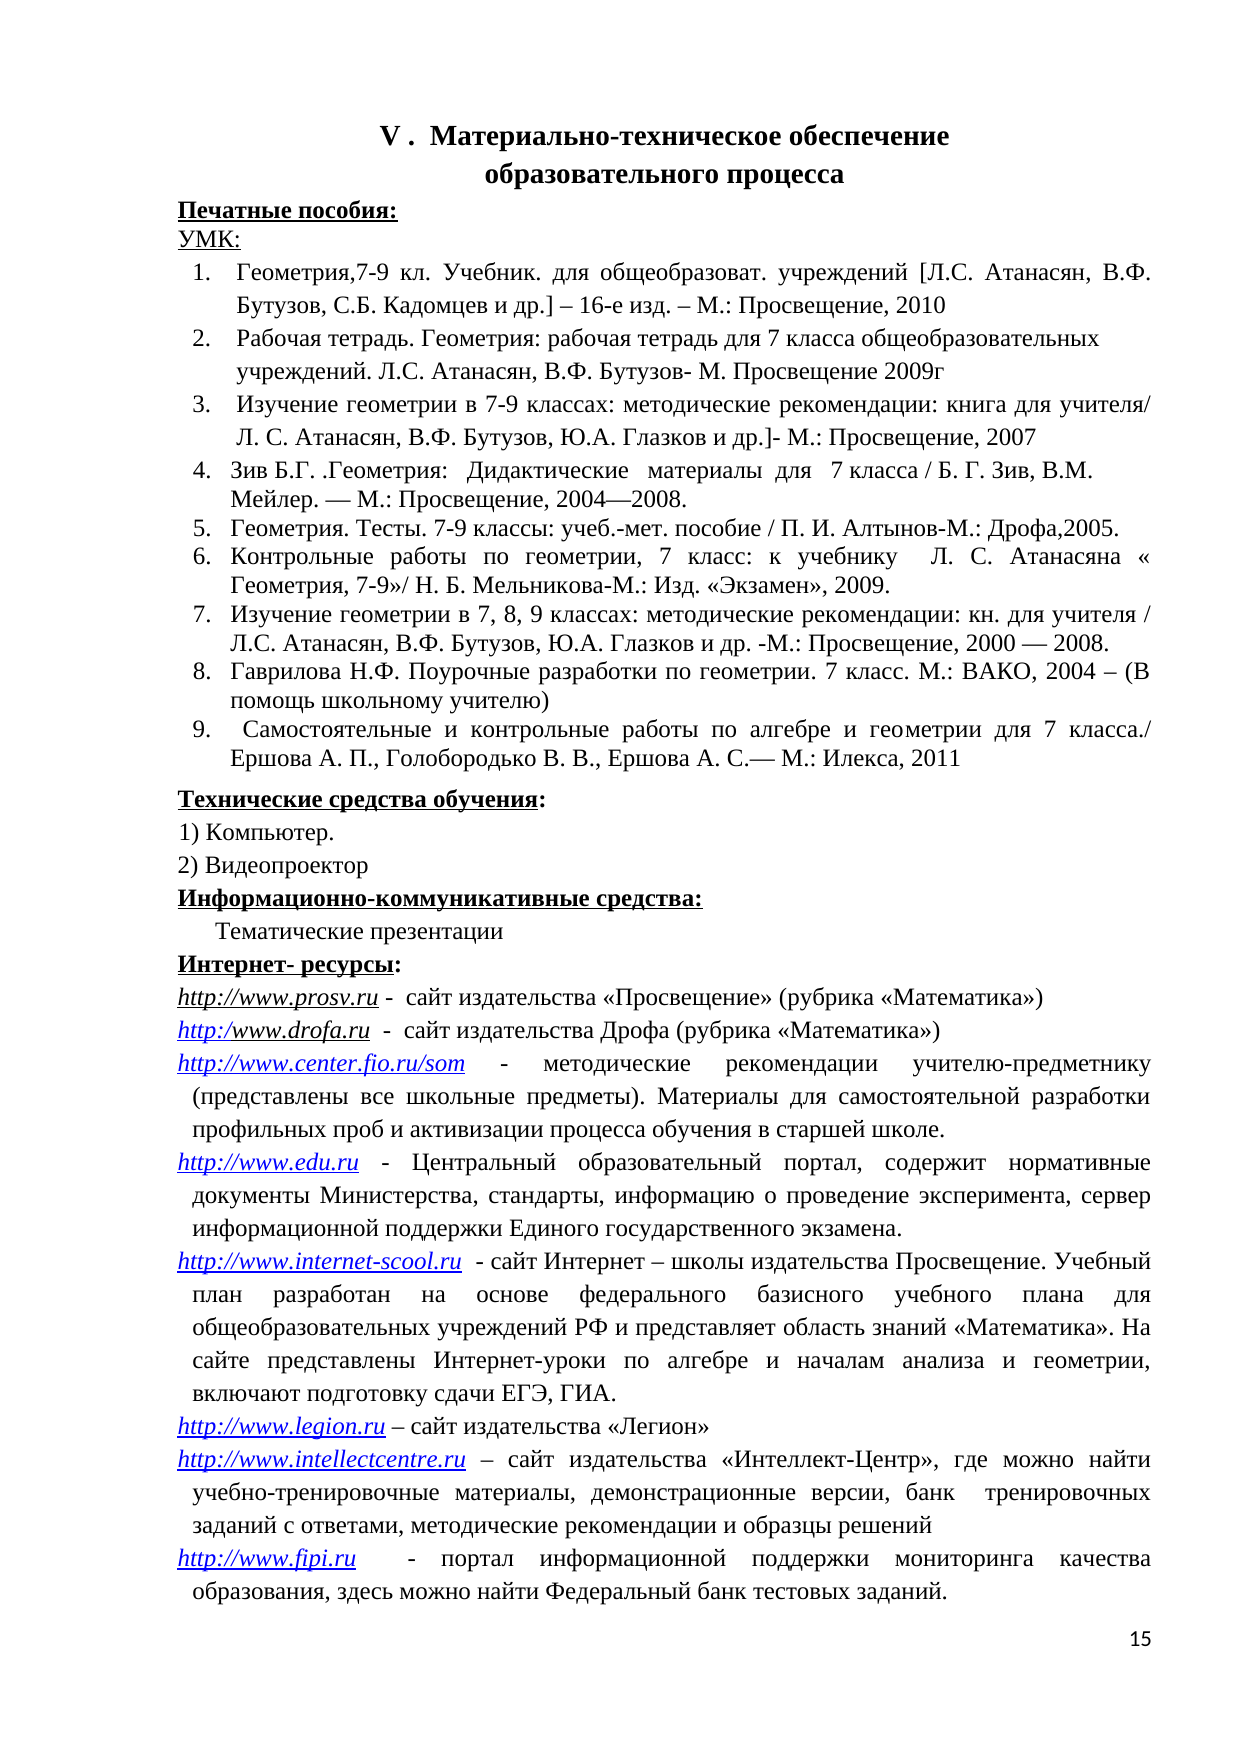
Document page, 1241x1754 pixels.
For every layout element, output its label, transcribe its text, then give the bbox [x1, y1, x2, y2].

list Зив Б.Г. .Геометрия: Дидактические материалы для 7 класса / Б. Г. Зив, В.М. Мейлер. — М.: Просвещение, 2004—2008. [193, 455, 1152, 513]
list Рабочая тетрадь. Геометрия: рабочая тетрадь для 7 класса общеобразовательных учреждений. Л.С. Атанасян, В.Ф. Бутузов- М. Просвещение 2009г [192, 323, 1152, 385]
text Информационно-коммуникативные средства: [177, 883, 1152, 912]
text Тематические презентации [215, 916, 1152, 945]
text http://www.legion.ru – сайт издательства «Легион» [177, 1411, 1152, 1440]
list Изучение геометрии в 7, 8, 9 классах: методические рекомендации: кн. для учителя / Л.С. Атанасян, В.Ф. Бутузов, Ю.А. Глазков и др. -М.: Просвещение, 2000 — 2008. [193, 599, 1152, 656]
text http://www.center.fio.ru/som - методические рекомендации учителю-предметнику (представлены все школьные предметы). Материалы для самостоятельной разработки профильных проб и активизации процесса обучения в старшей школе. [177, 1048, 1152, 1143]
list Контрольные работы по геометрии, 7 класс: к учебнику Л. С. Атанасяна « Геометрия, 7-9»/ Н. Б. Мельникова-М.: Изд. «Экзамен», 2009. [193, 541, 1152, 599]
list Самостоятельные и контрольные работы по алгебре и геометрии для 7 класса./ Ершова А. П., Голобородько В. В., Ершова А. С.— М.: Илекса, 2011 [192, 714, 1152, 771]
text http://www.internet-scool.ru - сайт Интернет – школы издательства Просвещение. Учебный план разработан на основе федерального базисного учебного плана для общеобразовательных учреждений РФ и представляет область знаний «Математика». На сайте представлены Интернет-уроки по алгебре и началам анализа и геометрии, включают подготовку сдачи ЕГЭ, ГИА. [177, 1246, 1152, 1407]
text V . Материально-техническое обеспечение [177, 118, 1152, 152]
list Геометрия. Тесты. 7-9 классы: учеб.-мет. пособие / П. И. Алтынов-М.: Дрофа,2005. [193, 513, 1152, 541]
text http://www.edu.ru - Центральный образовательный портал, содержит нормативные документы Министерства, стандарты, информацию о проведение эксперимента, сервер информационной поддержки Единого государственного экзамена. [177, 1147, 1152, 1242]
text Технические средства обучения: [177, 784, 1152, 813]
list Изучение геометрии в 7-9 классах: методические рекомендации: книга для учителя/ Л. С. Атанасян, В.Ф. Бутузов, Ю.А. Глазков и др.]- М.: Просвещение, 2007 [192, 389, 1152, 451]
text образовательного процесса [177, 157, 1152, 190]
list Гаврилова Н.Ф. Поурочные разработки по геометрии. 7 класс. М.: ВАКО, 2004 – (В помощь школьному учителю) [193, 656, 1152, 714]
text http:/www.drofa.ru - сайт издательства Дрофа (рубрика «Математика») [177, 1015, 1152, 1044]
list Печатные пособия: [177, 195, 1152, 224]
text 1) Компьютер. [178, 817, 1152, 846]
text Интернет- ресурсы: [177, 949, 1152, 978]
text УМК: [177, 224, 1152, 253]
text 2) Видеопроектор [177, 850, 1152, 879]
list Геометрия,7-9 кл. Учебник. для общеобразоват. учреждений [Л.С. Атанасян, В.Ф. Бутузов, С.Б. Кадомцев и др.] – 16-е изд. – М.: Просвещение, 2010 [192, 257, 1152, 319]
text http://www.fipi.ru - портал информационной поддержки мониторинга качества образования, здесь можно найти Федеральный банк тестовых заданий. [177, 1543, 1152, 1605]
text http://www.intellectcentre.ru – сайт издательства «Интеллект-Центр», где можно найти учебно-тренировочные материалы, демонстрационные версии, банк тренировочных заданий с ответами, методические рекомендации и образцы решений [177, 1444, 1152, 1539]
text http://www.prosv.ru - сайт издательства «Просвещение» (рубрика «Математика») [177, 982, 1152, 1011]
